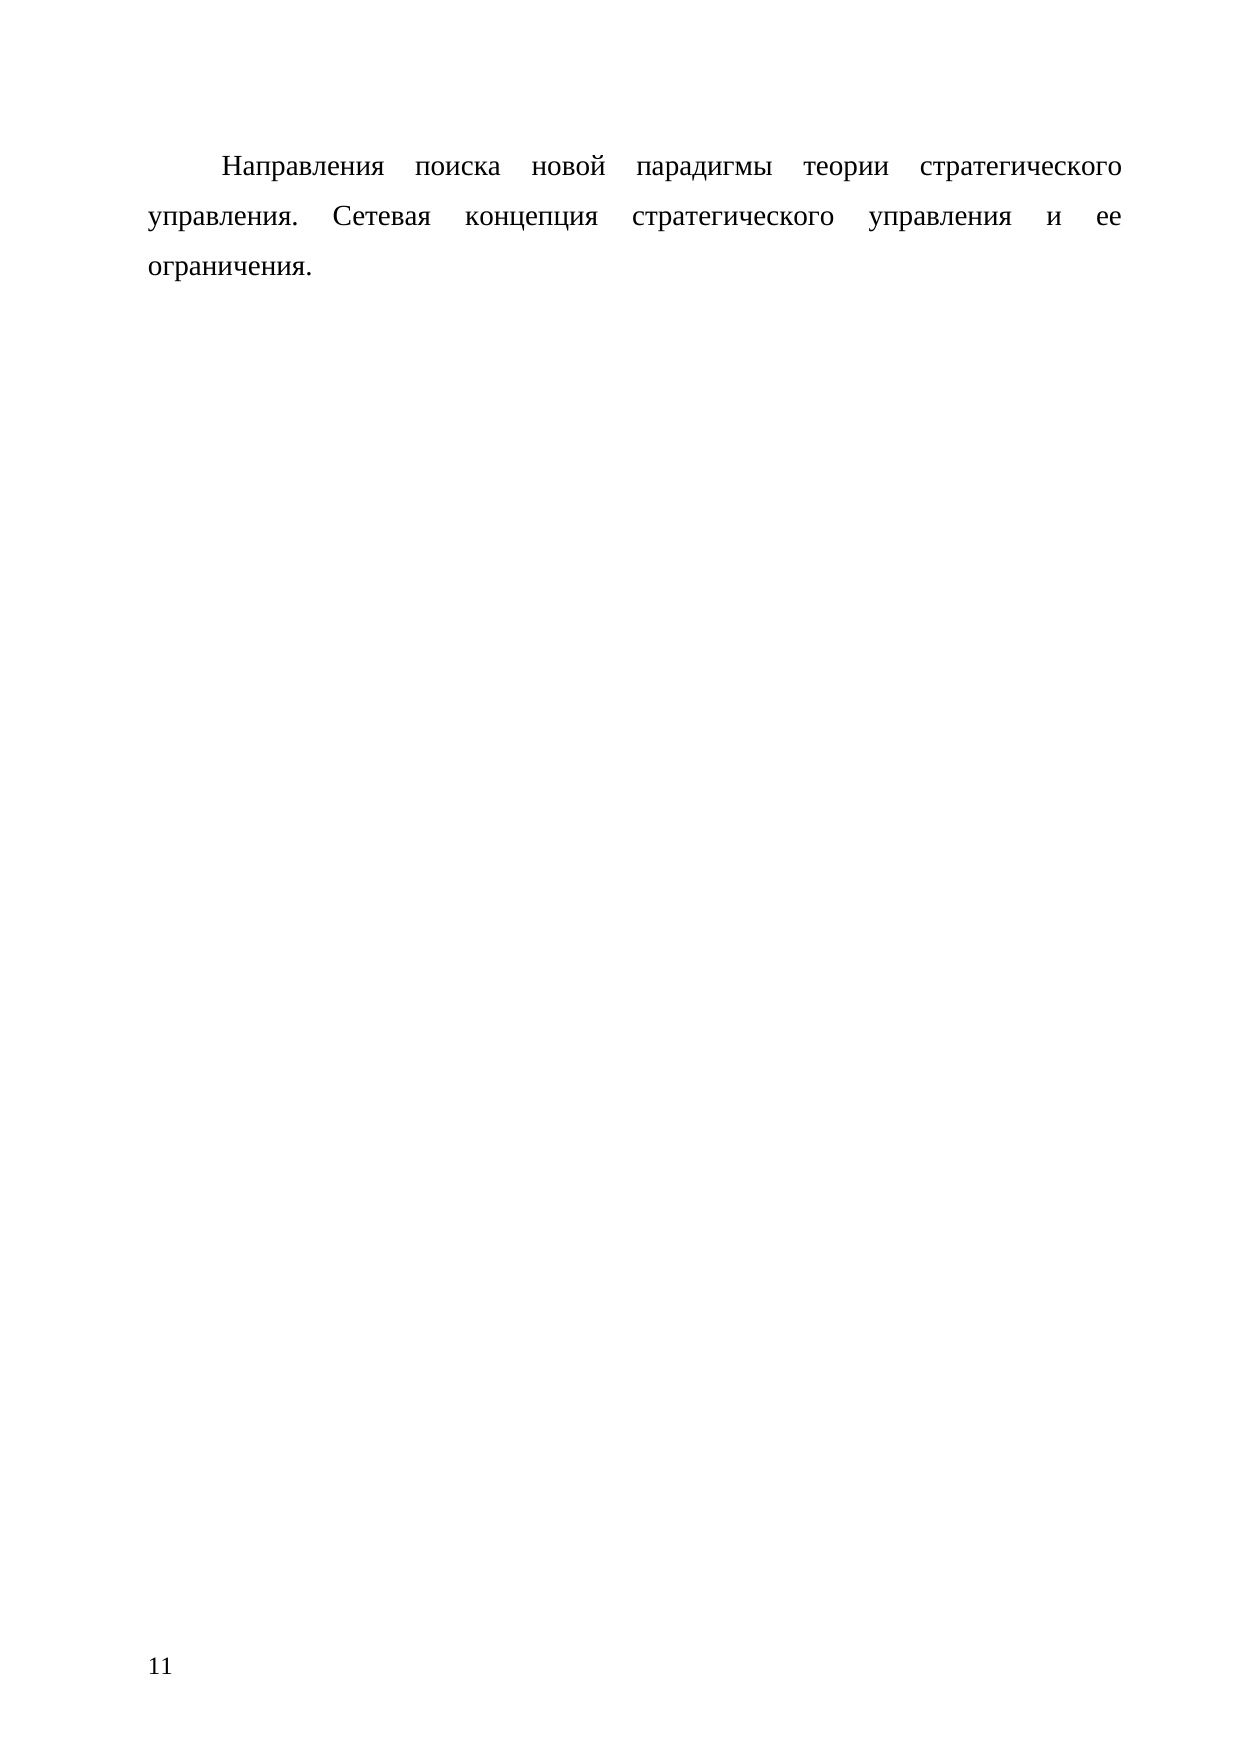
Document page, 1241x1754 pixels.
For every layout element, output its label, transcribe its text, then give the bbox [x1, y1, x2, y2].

text Направления поиска новой парадигмы теории стратегического управления. Сетевая концепция стратегического управления и ее ограничения. [148, 148, 1123, 282]
